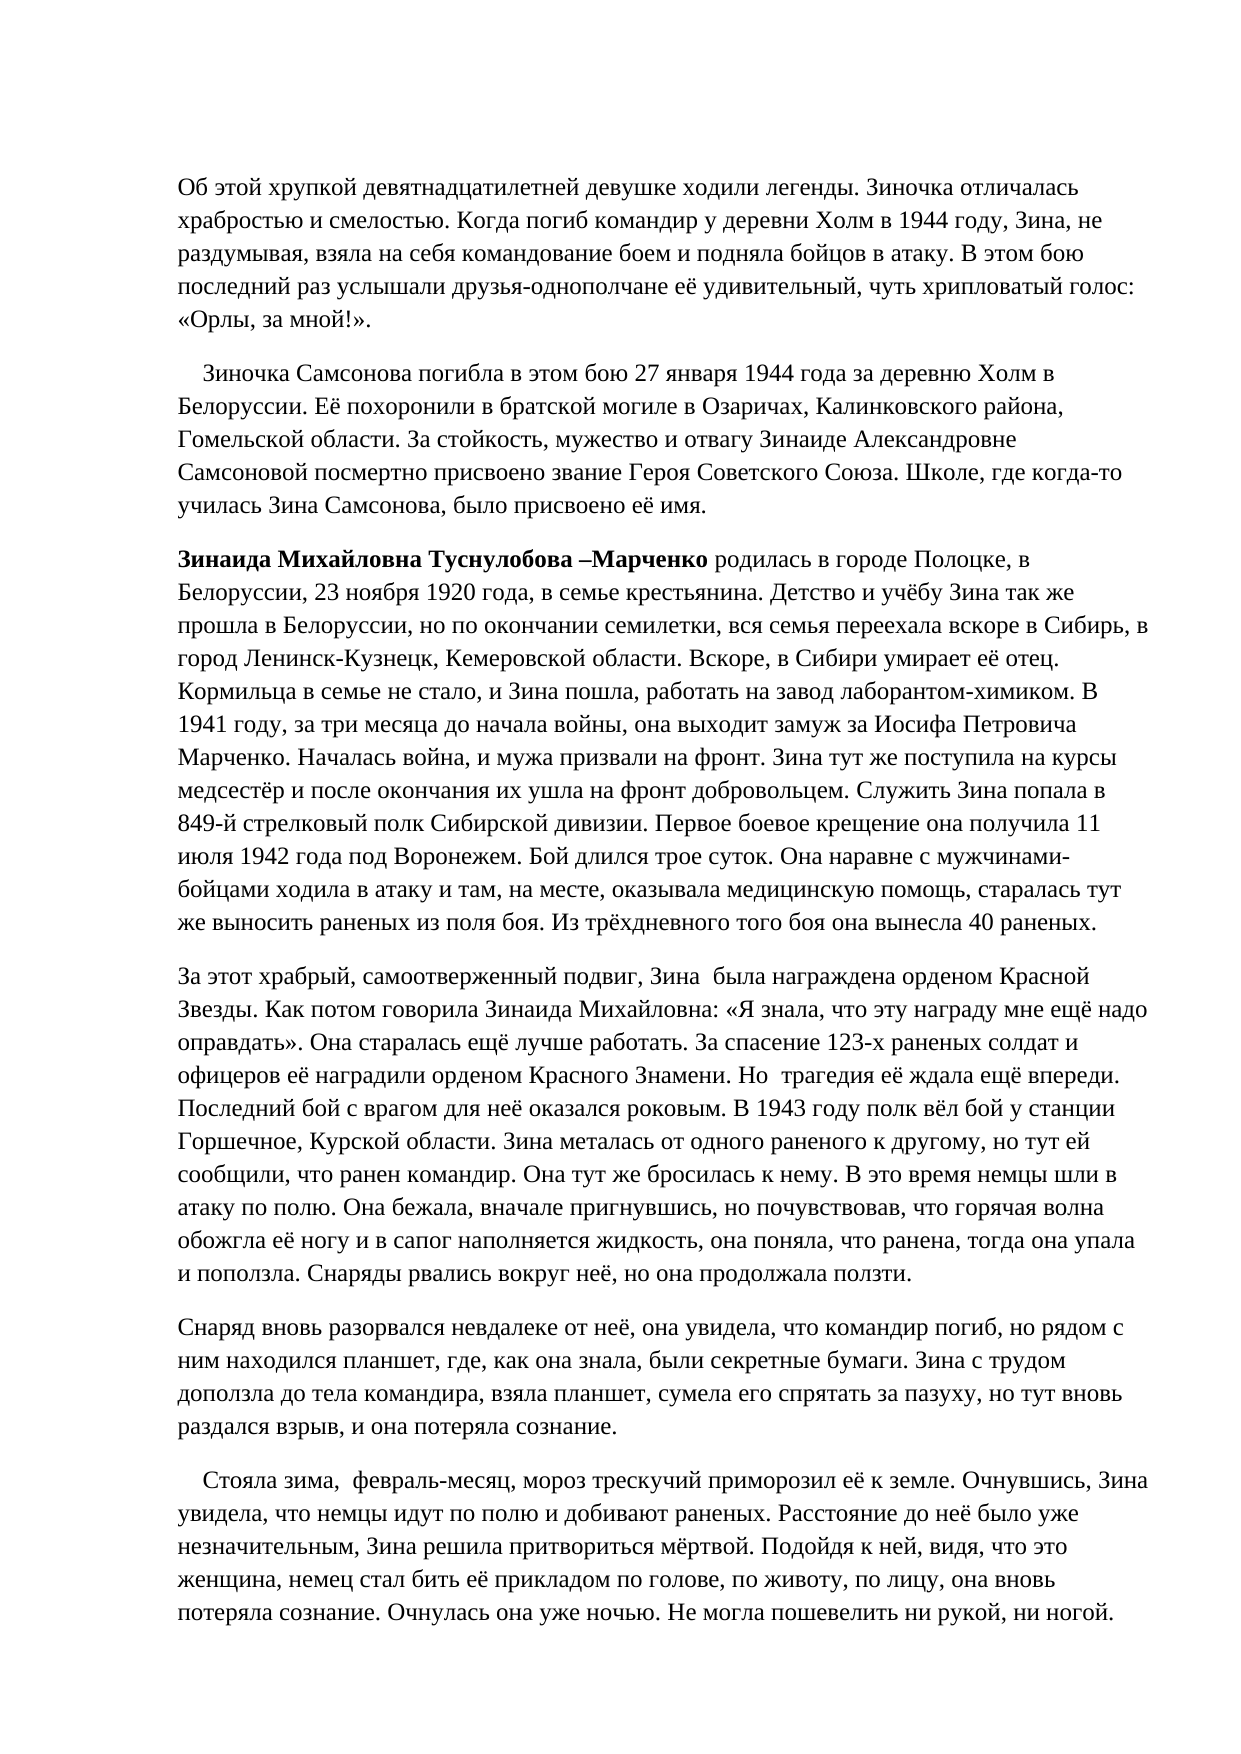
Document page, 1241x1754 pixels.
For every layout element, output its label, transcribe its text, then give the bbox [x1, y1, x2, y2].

text За этот храбрый, самоотверженный подвиг, Зина была награждена орденом Красной Звезды. Как потом говорила Зинаида Михайловна: «Я знала, что эту награду мне ещё надо оправдать». Она старалась ещё лучше работать. За спасение 123-х раненых солдат и офицеров её наградили орденом Красного Знамени. Но трагедия её ждала ещё впереди. Последний бой с врагом для неё оказался роковым. В 1943 году полк вёл бой у станции Горшечное, Курской области. Зина металась от одного раненого к другому, но тут ей сообщили, что ранен командир. Она тут же бросилась к нему. В это время немцы шли в атаку по полю. Она бежала, вначале пригнувшись, но почувствовав, что горячая волна обожгла её ногу и в сапог наполняется жидкость, она поняла, что ранена, тогда она упала и поползла. Снаряды рвались вокруг неё, но она продолжала ползти. [177, 961, 1152, 1287]
text Об этой хрупкой девятнадцатилетней девушке ходили легенды. Зиночка отличалась храбростью и смелостью. Когда погиб командир у деревни Холм в 1944 году, Зина, не раздумывая, взяла на себя командование боем и подняла бойцов в атаку. В этом бою последний раз услышали друзья-однополчане её удивительный, чуть хрипловатый голос: «Орлы, за мной!». [177, 172, 1152, 333]
text Зинаида Михайловна Туснулобова –Марченко родилась в городе Полоцке, в Белоруссии, 23 ноября 1920 года, в семье крестьянина. Детство и учёбу Зина так же прошла в Белоруссии, но по окончании семилетки, вся семья переехала вскоре в Сибирь, в город Ленинск-Кузнецк, Кемеровской области. Вскоре, в Сибири умирает её отец. Кормильца в семье не стало, и Зина пошла, работать на завод лаборантом-химиком. В 1941 году, за три месяца до начала войны, она выходит замуж за Иосифа Петровича Марченко. Началась война, и мужа призвали на фронт. Зина тут же поступила на курсы медсестёр и после окончания их ушла на фронт добровольцем. Служить Зина попала в 849-й стрелковый полк Сибирской дивизии. Первое боевое крещение она получила 11 июля 1942 года под Воронежем. Бой длился трое суток. Она наравне с мужчинами-бойцами ходила в атаку и там, на месте, оказывала медицинскую помощь, старалась тут же выносить раненых из поля боя. Из трёхдневного того боя она вынесла 40 раненых. [177, 544, 1152, 936]
text Снаряд вновь разорвался невдалеке от неё, она увидела, что командир погиб, но рядом с ним находился планшет, где, как она знала, были секретные бумаги. Зина с трудом доползла до тела командира, взяла планшет, сумела его спрятать за пазуху, но тут вновь раздался взрыв, и она потеряла сознание. [177, 1312, 1152, 1440]
text Зиночка Самсонова погибла в этом бою 27 января 1944 года за деревню Холм в Белоруссии. Её похоронили в братской могиле в Озаричах, Калинковского района, Гомельской области. За стойкость, мужество и отвагу Зинаиде Александровне Самсоновой посмертно присвоено звание Героя Советского Союза. Школе, где когда-то училась Зина Самсонова, было присвоено её имя. [177, 358, 1152, 519]
